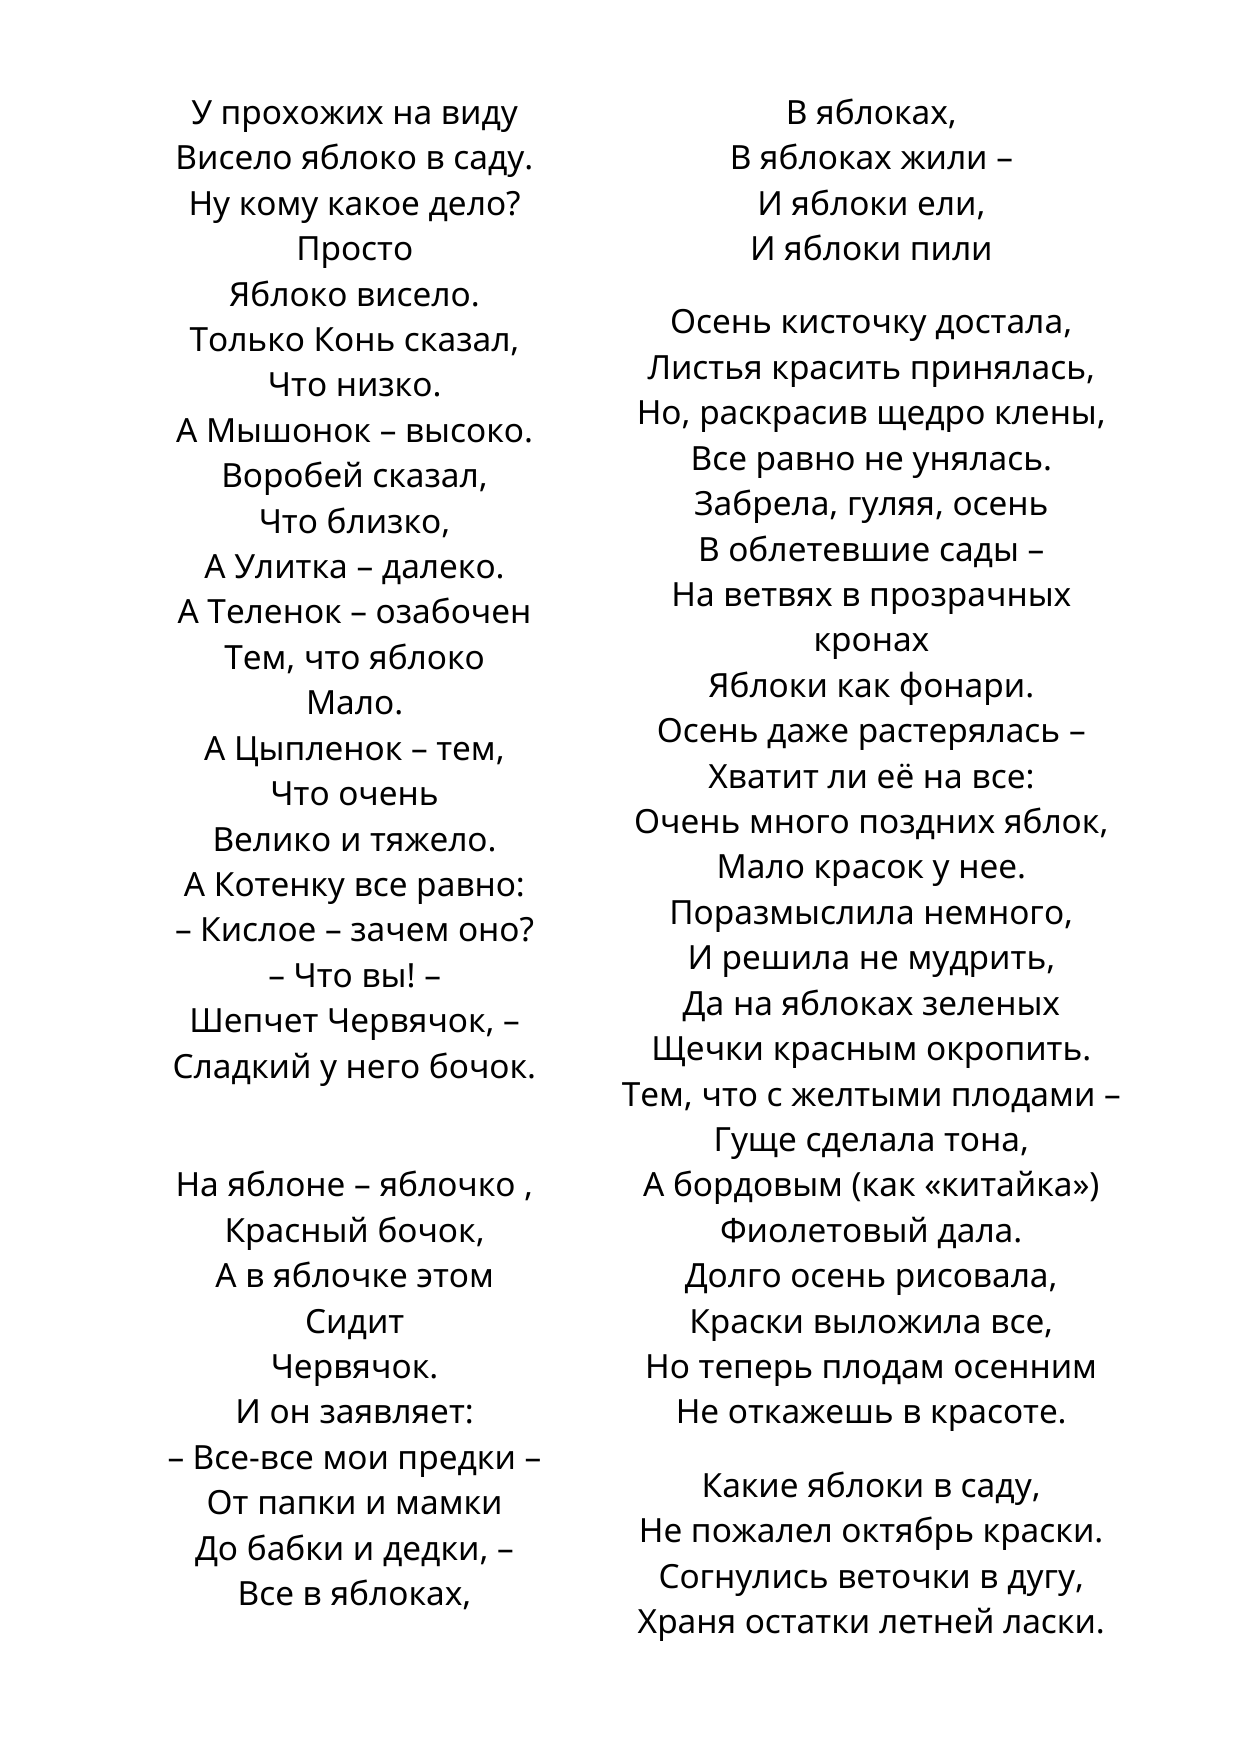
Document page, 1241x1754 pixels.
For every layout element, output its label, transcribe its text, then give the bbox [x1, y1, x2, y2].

text Все в яблоках, [103, 1570, 605, 1615]
text В облетевшие сады – [620, 525, 1122, 571]
text Краски выложила все, [620, 1297, 1122, 1343]
text Долго осень рисовала, [620, 1252, 1122, 1297]
text Мало красок у нее. [620, 843, 1122, 889]
text Просто [103, 225, 605, 270]
text Что очень [103, 770, 605, 815]
text От папки и мамки [103, 1479, 605, 1524]
text Яблоки как фонари. [620, 662, 1122, 707]
text А Мышонок – высоко. [103, 407, 605, 452]
text Мало. [103, 679, 605, 724]
text А Цыпленок – тем, [103, 724, 605, 770]
text И яблоки ели, [620, 179, 1122, 225]
text А в яблочке этом [103, 1252, 605, 1297]
text Гуще сделала тона, [620, 1116, 1122, 1161]
text До бабки и дедки, – [103, 1524, 605, 1570]
text Не откажешь в красоте. [620, 1388, 1122, 1434]
text – Все-все мои предки – [103, 1434, 605, 1479]
text И он заявляет: [103, 1388, 605, 1434]
text Все равно не унялась. [620, 434, 1122, 480]
text У прохожих на виду [103, 89, 605, 134]
text А Котенку все равно: [103, 861, 605, 906]
text Храня остатки летней ласки. [620, 1598, 1122, 1643]
text Листья красить принялась, [620, 344, 1122, 389]
text Шепчет Червячок, – [103, 997, 605, 1042]
text Фиолетовый дала. [620, 1207, 1122, 1252]
text В яблоках жили – [620, 134, 1122, 179]
text Яблоко висело. [103, 270, 605, 316]
text В яблоках, [620, 89, 1122, 134]
text Очень много поздних яблок, [620, 798, 1122, 843]
text Велико и тяжело. [103, 815, 605, 861]
text Хватит ли её на все: [620, 752, 1122, 798]
text Но, раскрасив щедро клены, [620, 389, 1122, 434]
text Червячок. [103, 1343, 605, 1388]
text Красный бочок, [103, 1207, 605, 1252]
text А Теленок – озабочен [103, 588, 605, 634]
text Что близко, [103, 497, 605, 543]
text Что низко. [103, 361, 605, 407]
text На яблоне – яблочко , [103, 1161, 605, 1207]
text Сладкий у него бочок. [103, 1042, 605, 1088]
text Висело яблоко в саду. [103, 134, 605, 179]
text Согнулись веточки в дугу, [620, 1553, 1122, 1598]
text А бордовым (как «китайка») [620, 1161, 1122, 1207]
text – Что вы! – [103, 952, 605, 997]
text И решила не мудрить, [620, 934, 1122, 979]
text Только Конь сказал, [103, 316, 605, 361]
text Но теперь плодам осенним [620, 1343, 1122, 1388]
text И яблоки пили [620, 225, 1122, 270]
text Щечки красным окропить. [620, 1025, 1122, 1070]
text Тем, что яблоко [103, 634, 605, 679]
text На ветвях в прозрачных кронах [620, 571, 1122, 662]
text – Кислое – зачем оно? [103, 906, 605, 952]
text Осень кисточку достала, [620, 298, 1122, 344]
text Воробей сказал, [103, 452, 605, 497]
text Забрела, гуляя, осень [620, 480, 1122, 525]
text Тем, что с желтыми плодами – [620, 1070, 1122, 1116]
text Какие яблоки в саду, [620, 1462, 1122, 1507]
text Поразмыслила немного, [620, 889, 1122, 934]
text Осень даже растерялась – [620, 707, 1122, 752]
text Сидит [103, 1297, 605, 1343]
text Да на яблоках зеленых [620, 979, 1122, 1025]
text Ну кому какое дело? [103, 179, 605, 225]
text А Улитка – далеко. [103, 543, 605, 588]
text Не пожалел октябрь краски. [620, 1507, 1122, 1553]
